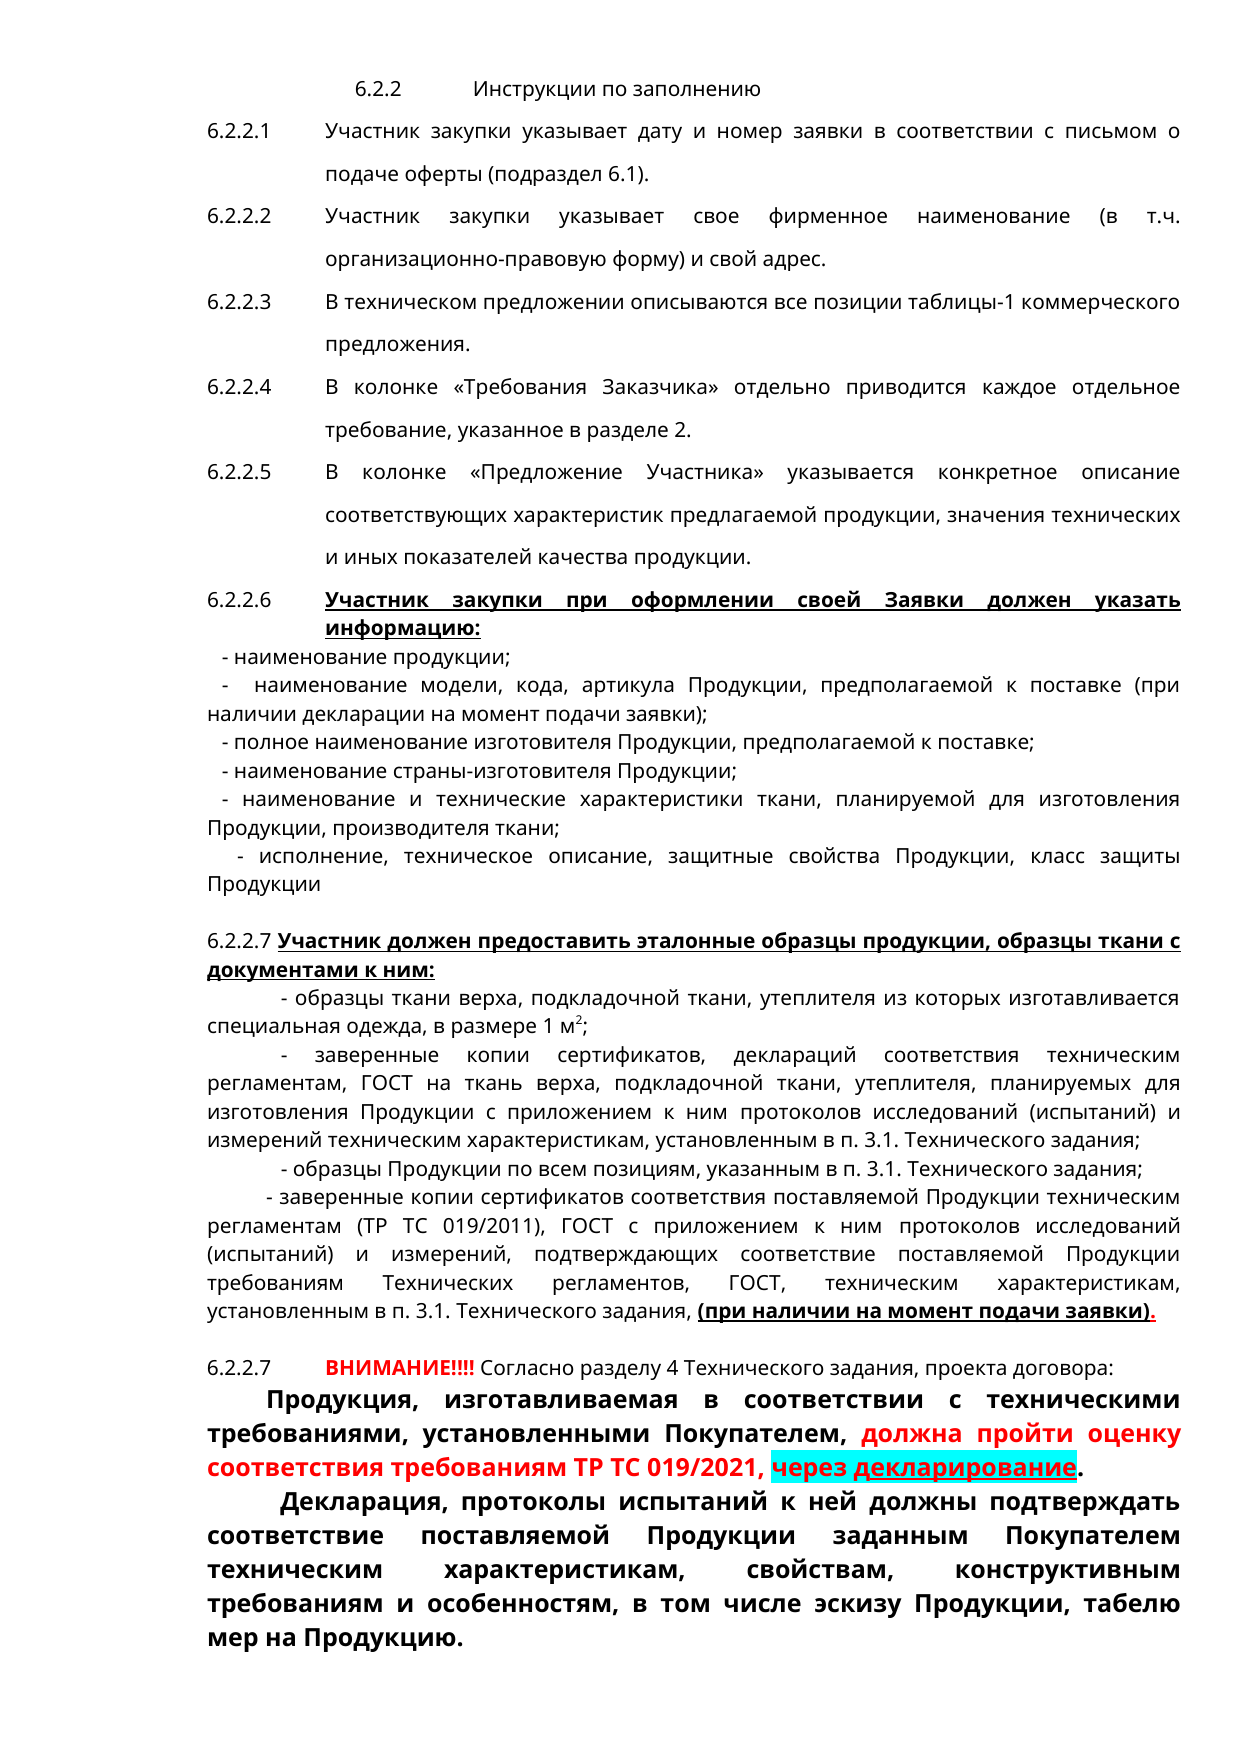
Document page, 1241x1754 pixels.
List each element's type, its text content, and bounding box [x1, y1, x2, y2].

text - заверенные копии сертификатов соответствия поставляемой Продукции техническим регламентам (ТР ТС 019/2011), ГОСТ с приложением к ним протоколов исследований (испытаний) и измерений, подтверждающих соответствие поставляемой Продукции требованиям Технических регламентов, ГОСТ, техническим характеристикам, установленным в п. 3.1. Технического задания, (при наличии на момент подачи заявки). [207, 1182, 1181, 1324]
text 6.2.2.7 Участник должен предоставить эталонные образцы продукции, образцы ткани с документами к ним: [207, 926, 1181, 983]
text - полное наименование изготовителя Продукции, предполагаемой к поставке; [207, 727, 1181, 756]
text Продукция, изготавливаемая в соответствии с техническими требованиями, установленными Покупателем, должна пройти оценку соответствия требованиям ТР ТС 019/2021, через декларирование. [207, 1381, 1181, 1483]
list Участник закупки при оформлении своей Заявки должен указать информацию: [207, 585, 1181, 642]
list В колонке «Предложение Участника» указывается конкретное описание соответствующих характеристик предлагаемой продукции, значения технических и иных показателей качества продукции. [207, 457, 1181, 571]
list ВНИМАНИЕ!!!! Согласно разделу 4 Технического задания, проекта договора: [207, 1353, 1181, 1381]
text - наименование модели, кода, артикула Продукции, предполагаемой к поставке (при наличии декларации на момент подачи заявки); [207, 670, 1181, 727]
text - образцы Продукции по всем позициям, указанным в п. 3.1. Технического задания; [207, 1154, 1181, 1182]
text - заверенные копии сертификатов, деклараций соответствия техническим регламентам, ГОСТ на ткань верха, подкладочной ткани, утеплителя, планируемых для изготовления Продукции с приложением к ним протоколов исследований (испытаний) и измерений техническим характеристикам, установленным в п. 3.1. Технического задания; [207, 1040, 1181, 1154]
list В колонке «Требования Заказчика» отдельно приводится каждое отдельное требование, указанное в разделе 2. [207, 372, 1181, 443]
list Инструкции по заполнению [354, 74, 1181, 102]
list Участник закупки указывает свое фирменное наименование (в т.ч. организационно-правовую форму) и свой адрес. [207, 202, 1181, 273]
text - наименование страны-изготовителя Продукции; [207, 756, 1181, 784]
list Участник закупки указывает дату и номер заявки в соответствии с письмом о подаче оферты (подраздел 6.1). [207, 116, 1181, 187]
text Декларация, протоколы испытаний к ней должны подтверждать соответствие поставляемой Продукции заданным Покупателем техническим характеристикам, свойствам, конструктивным требованиям и особенностям, в том числе эскизу Продукции, табелю мер на Продукцию. [207, 1483, 1181, 1654]
list В техническом предложении описываются все позиции таблицы-1 коммерческого предложения. [207, 287, 1181, 358]
text - наименование продукции; [207, 642, 1181, 670]
text - исполнение, техническое описание, защитные свойства Продукции, класс защиты Продукции [207, 841, 1181, 898]
text - наименование и технические характеристики ткани, планируемой для изготовления Продукции, производителя ткани; [207, 784, 1181, 841]
text - образцы ткани верха, подкладочной ткани, утеплителя из которых изготавливается специальная одежда, в размере 1 м2; [207, 983, 1181, 1040]
